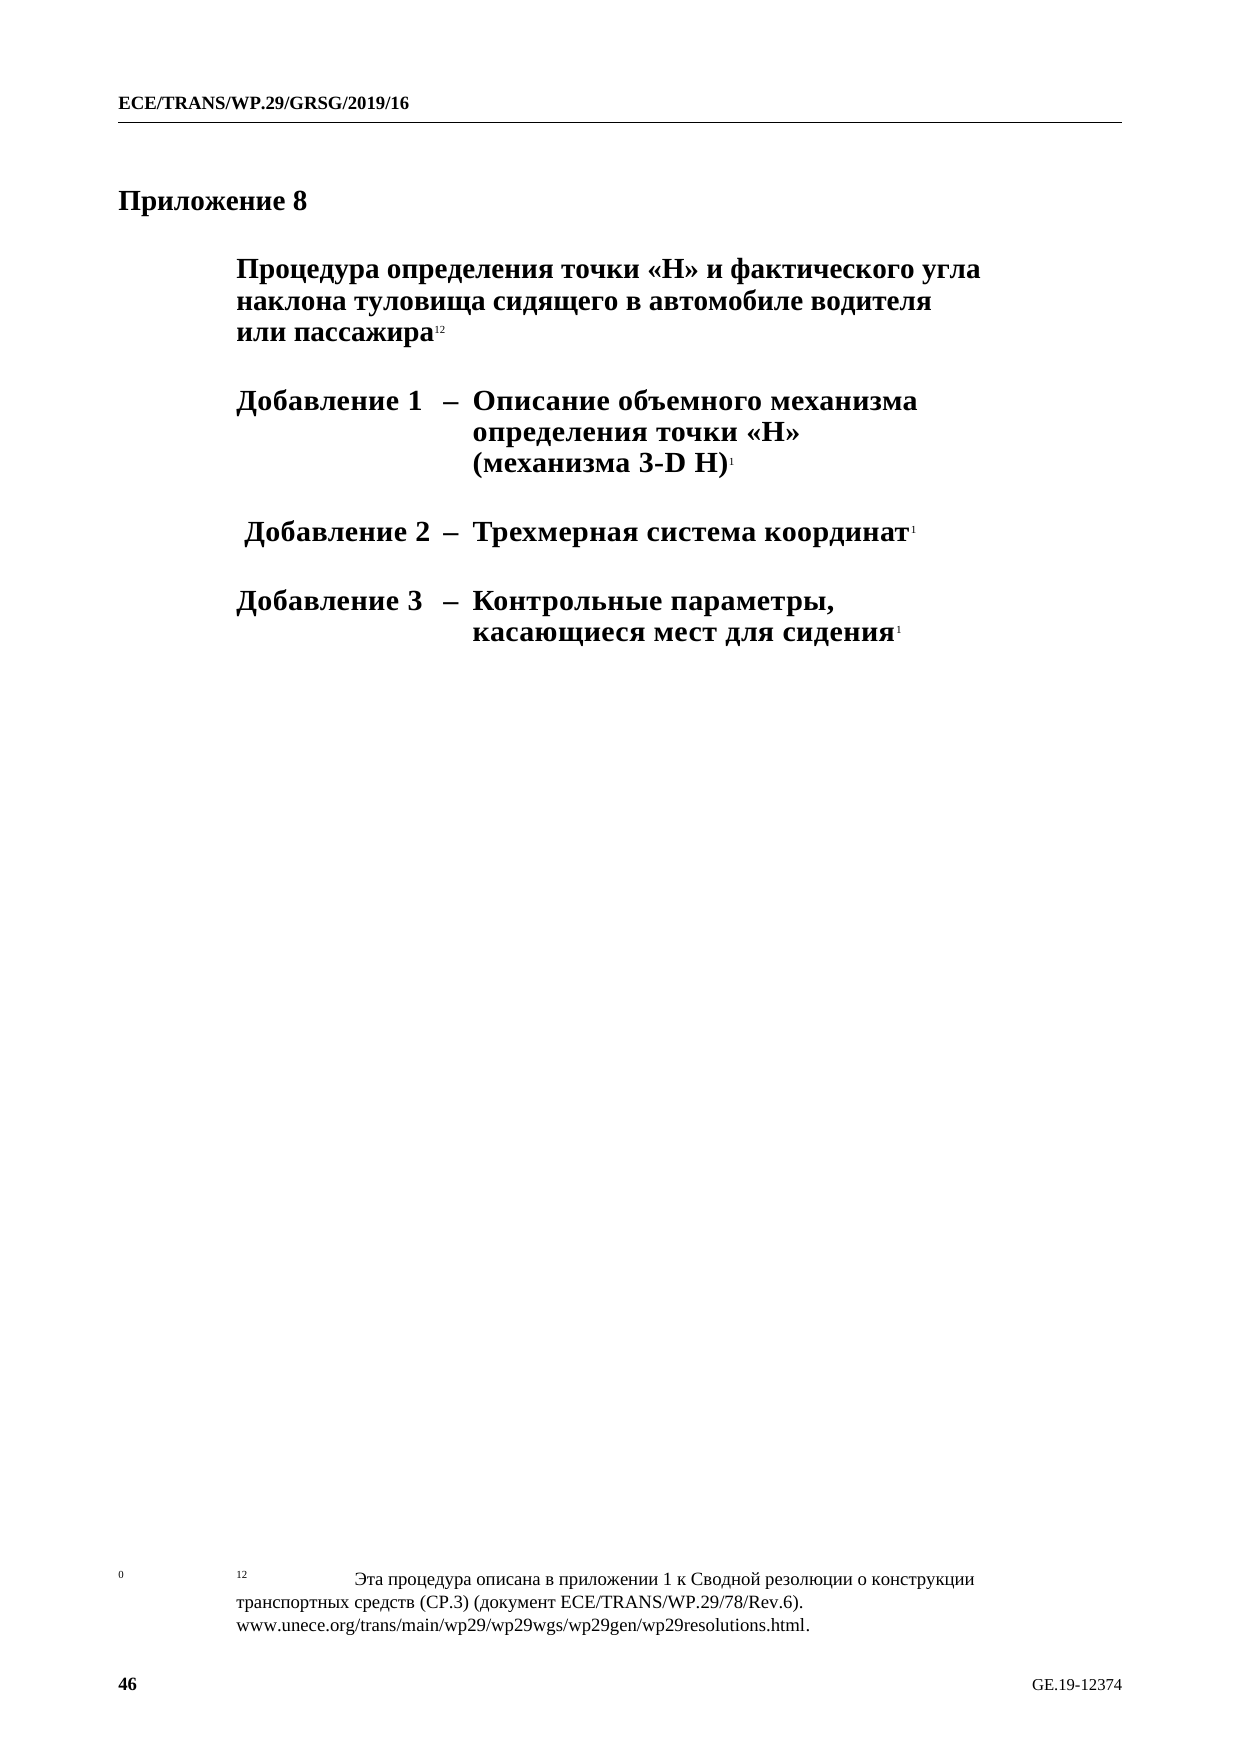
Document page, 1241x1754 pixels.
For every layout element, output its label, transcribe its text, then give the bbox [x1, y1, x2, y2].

text Добавление 2 – Трехмерная система координат1 [118, 516, 1004, 548]
text Добавление 1 – Описание объемного механизма определения точки «H» (механизма 3-D H)1 [118, 385, 1004, 479]
text Процедура определения точки «Н» и фактического угла наклона туловища сидящего в автомобиле водителя или пассажира12 [118, 254, 1004, 348]
text Добавление 3 – Контрольные параметры, касающиеся мест для сидения1 [118, 585, 1004, 648]
text Приложение 8 [118, 185, 1004, 216]
